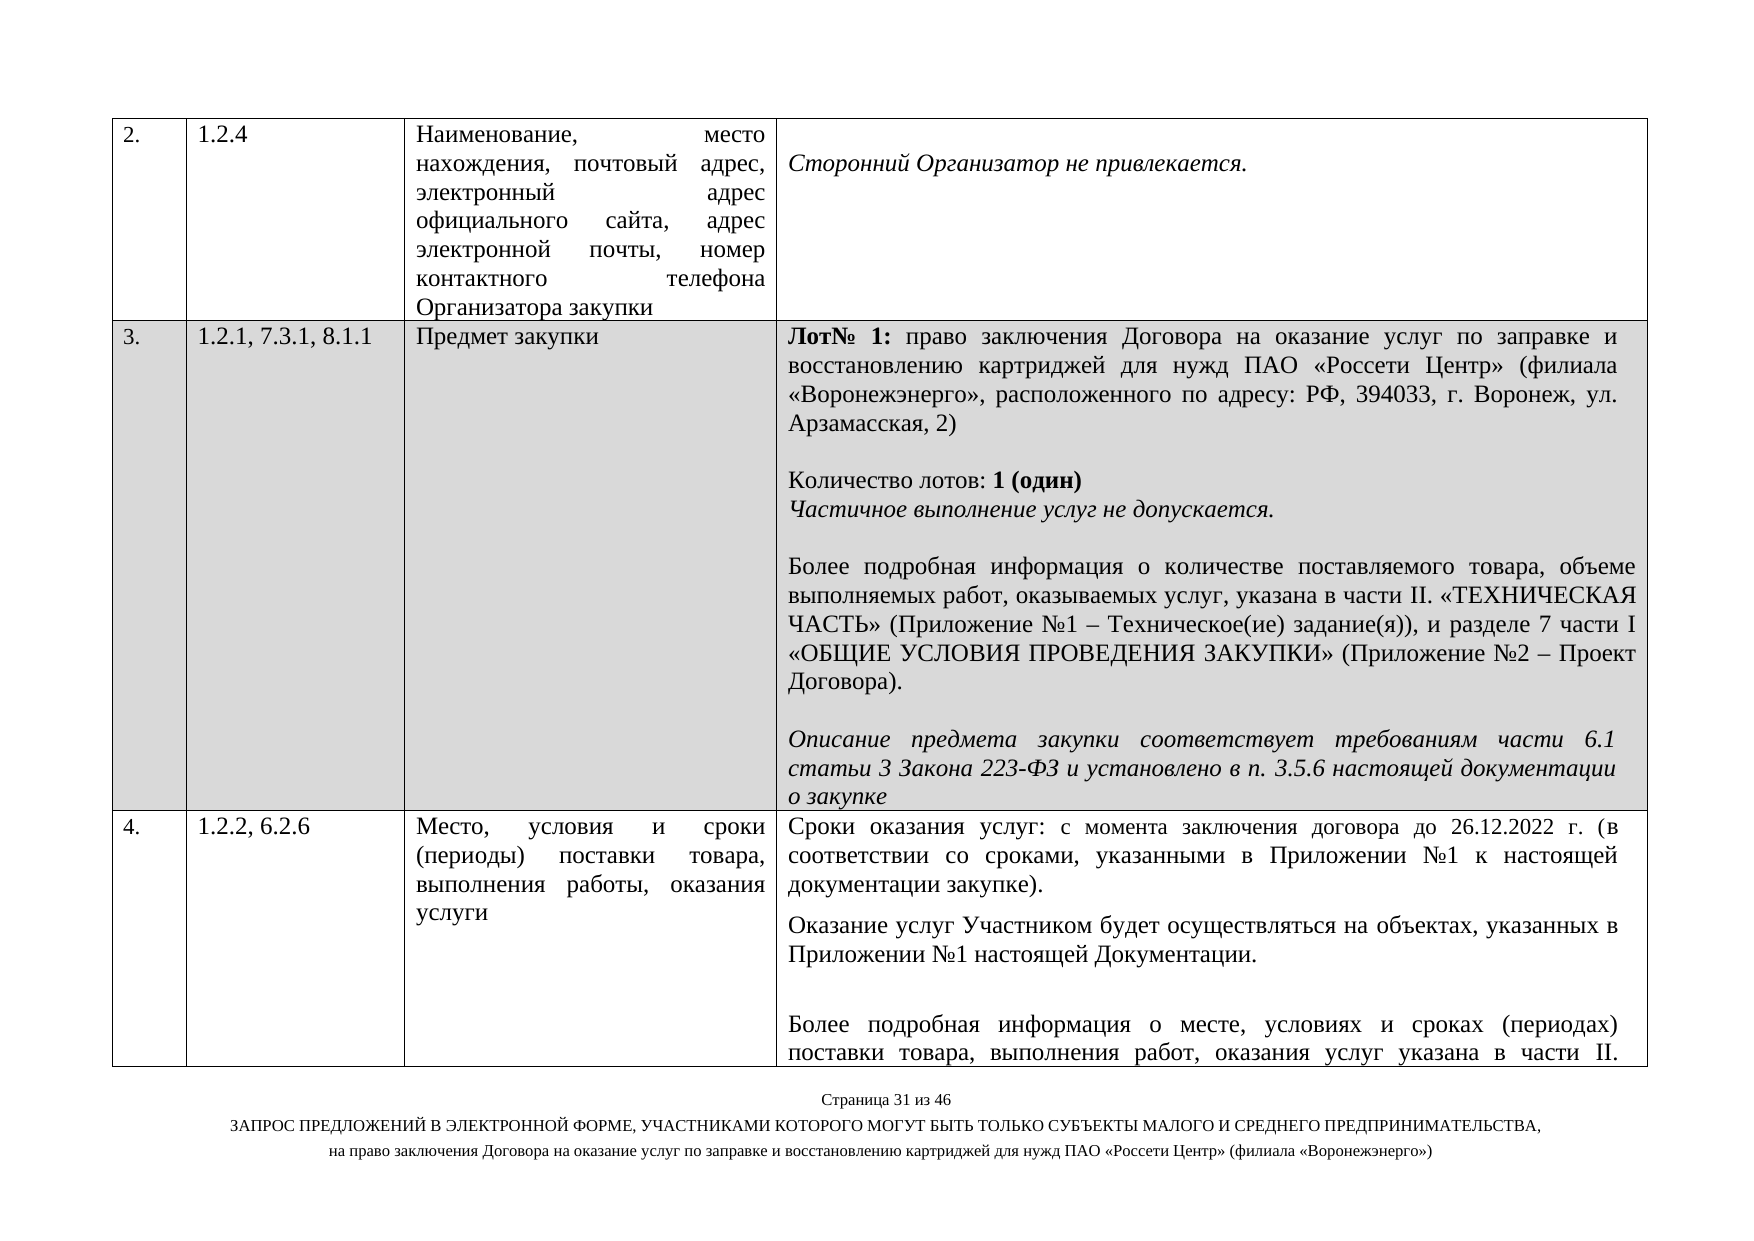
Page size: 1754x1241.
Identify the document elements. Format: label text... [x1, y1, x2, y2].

table_cell 1.2.4 [187, 119, 404, 320]
table_cell [113, 119, 186, 320]
table_cell 1.2.2, 6.2.6 [187, 811, 404, 1066]
table_cell Предмет закупки [405, 321, 776, 810]
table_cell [405, 811, 776, 1066]
table_cell 1.2.1, 7.3.1, 8.1.1 [187, 321, 404, 810]
table_cell Наименование, место нахождения, почтовый адрес, электронный адрес официального сайта, адрес электронной почты, номер контактного телефона Организатора закупки [405, 119, 776, 320]
table_cell [113, 811, 186, 1066]
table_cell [777, 811, 1647, 1066]
table_cell [113, 321, 186, 810]
table_cell Лот№ 1: право заключения Договора на оказание услуг по заправке и восстановлению картриджей для нужд ПАО «Россети Центр» (филиала «Воронежэнерго», расположенного по адресу: РФ, 394033, г. Воронеж, ул. Арзамасская, 2) Количество лотов: 1 (один) Частичное выполнение услуг не допускается. Более подробная информация о количестве поставляемого товара, объеме выполняемых работ, оказываемых услуг, указана в части II. «ТЕХНИЧЕСКАЯ ЧАСТЬ» (Приложение №1 – Техническое(ие) задание(я)), и разделе 7 части I «ОБЩИЕ УСЛОВИЯ ПРОВЕДЕНИЯ ЗАКУПКИ» (Приложение №2 – Проект Договора). Описание предмета закупки соответствует требованиям части 6.1 статьи 3 Закона 223-ФЗ и установлено в п. 3.5.6 настоящей документации о закупке [777, 321, 1647, 810]
table_cell Сторонний Организатор не привлекается. [777, 119, 1647, 320]
